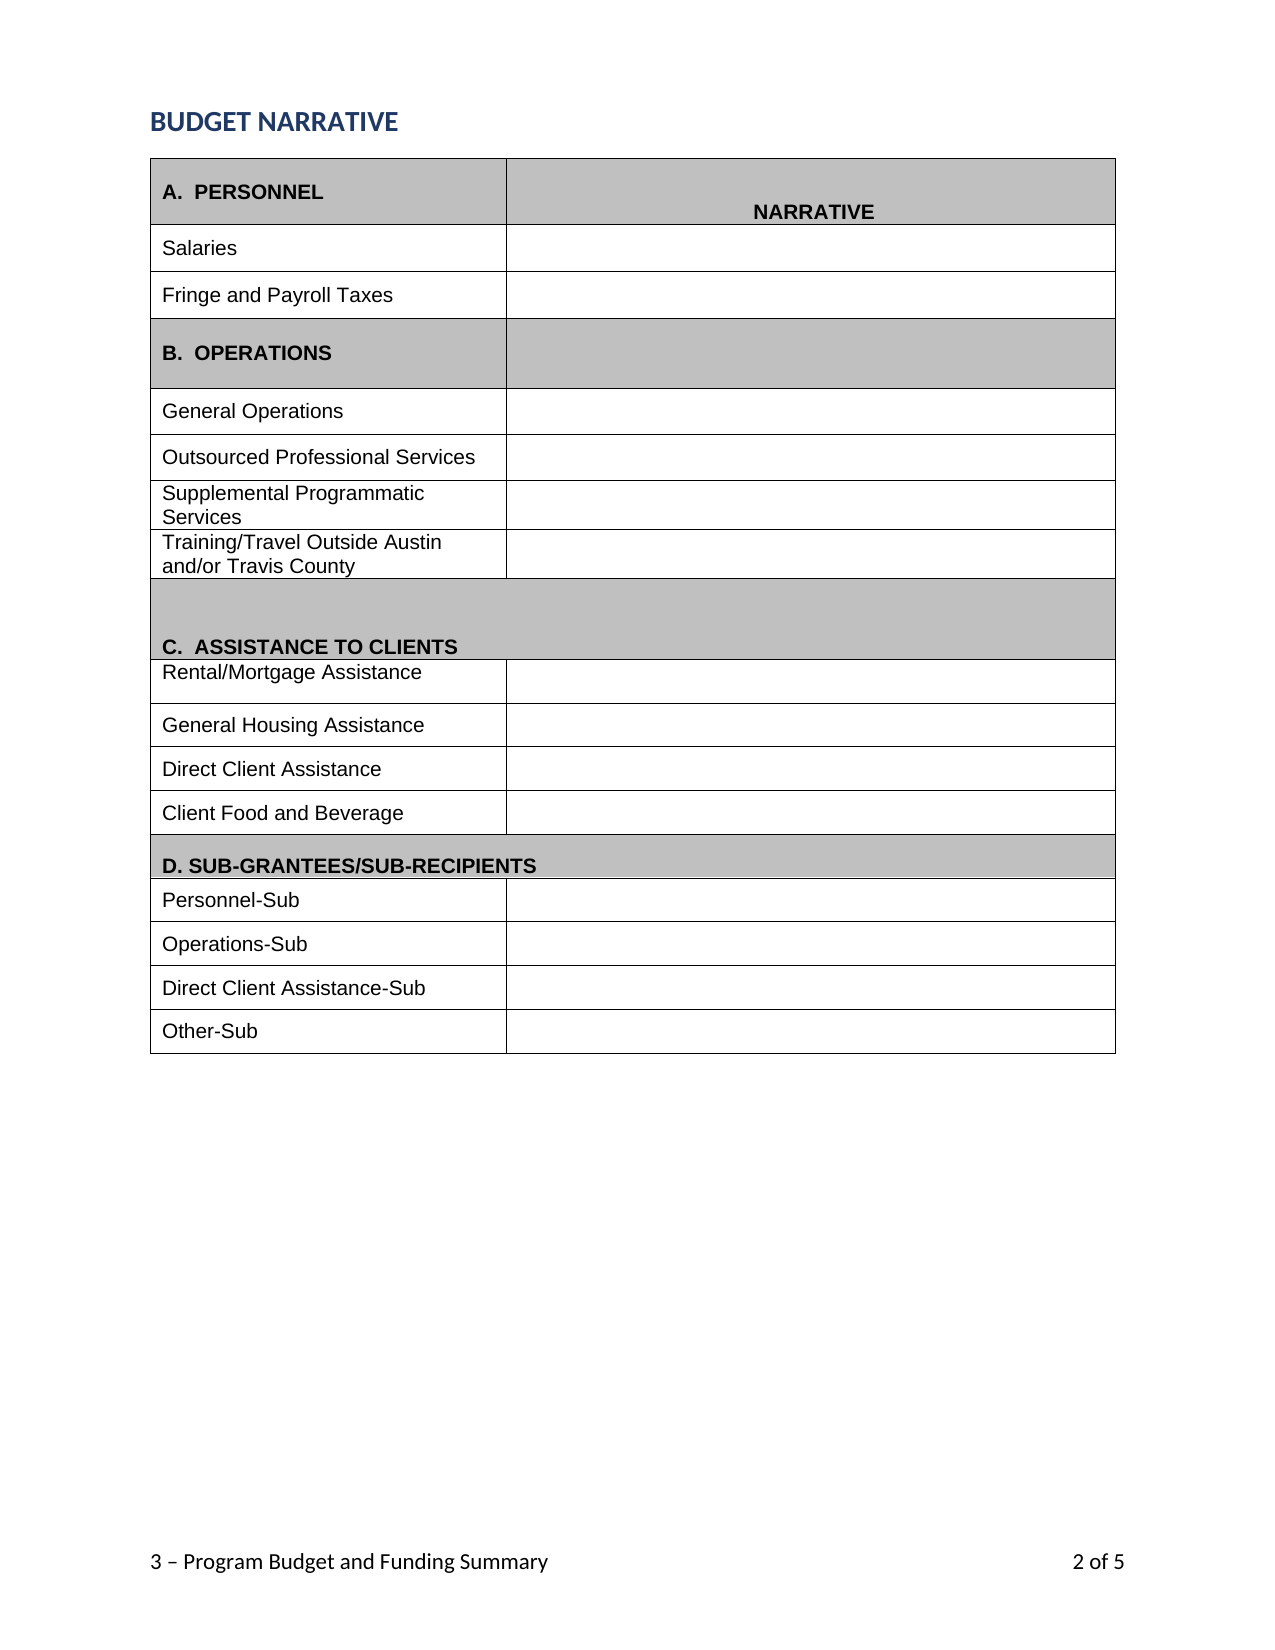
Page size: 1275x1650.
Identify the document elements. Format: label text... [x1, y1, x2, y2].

table_cell Salaries [151, 225, 506, 271]
table_cell [507, 704, 1115, 746]
table_cell [507, 879, 1115, 921]
table_cell [507, 966, 1115, 1009]
table_cell [507, 389, 1115, 434]
table_cell [507, 922, 1115, 965]
table_cell [507, 1010, 1115, 1052]
table_cell Personnel-Sub [151, 879, 506, 921]
text BUDGET NARRATIVE [150, 103, 1125, 139]
table_header A. PERSONNEL [151, 159, 506, 224]
table_cell Outsourced Professional Services [151, 435, 506, 479]
table_cell [507, 791, 1115, 834]
table_cell Operations-Sub [151, 922, 506, 965]
table_header NARRATIVE [507, 159, 1115, 224]
table_cell Rental/Mortgage Assistance [151, 660, 506, 702]
table_cell General Operations [151, 389, 506, 434]
table_cell [507, 660, 1115, 702]
table_cell [507, 481, 1115, 528]
table_cell C. ASSISTANCE TO CLIENTS [151, 579, 1115, 659]
table_cell B. OPERATIONS [151, 319, 506, 388]
table_cell Direct Client Assistance [151, 747, 506, 790]
table_cell [507, 319, 1115, 388]
table_cell Training/Travel Outside Austin and/or Travis County [151, 530, 506, 577]
table_cell General Housing Assistance [151, 704, 506, 746]
table_cell D. SUB-GRANTEES/SUB-RECIPIENTS [151, 835, 1115, 877]
table_cell [507, 530, 1115, 577]
table_cell [507, 747, 1115, 790]
table_cell Supplemental Programmatic Services [151, 481, 506, 528]
table_cell [507, 225, 1115, 271]
table_cell Fringe and Payroll Taxes [151, 272, 506, 318]
table_cell Direct Client Assistance-Sub [151, 966, 506, 1009]
table_cell [507, 435, 1115, 479]
table_cell Client Food and Beverage [151, 791, 506, 834]
table_cell Other-Sub [151, 1010, 506, 1052]
table_cell [507, 272, 1115, 318]
